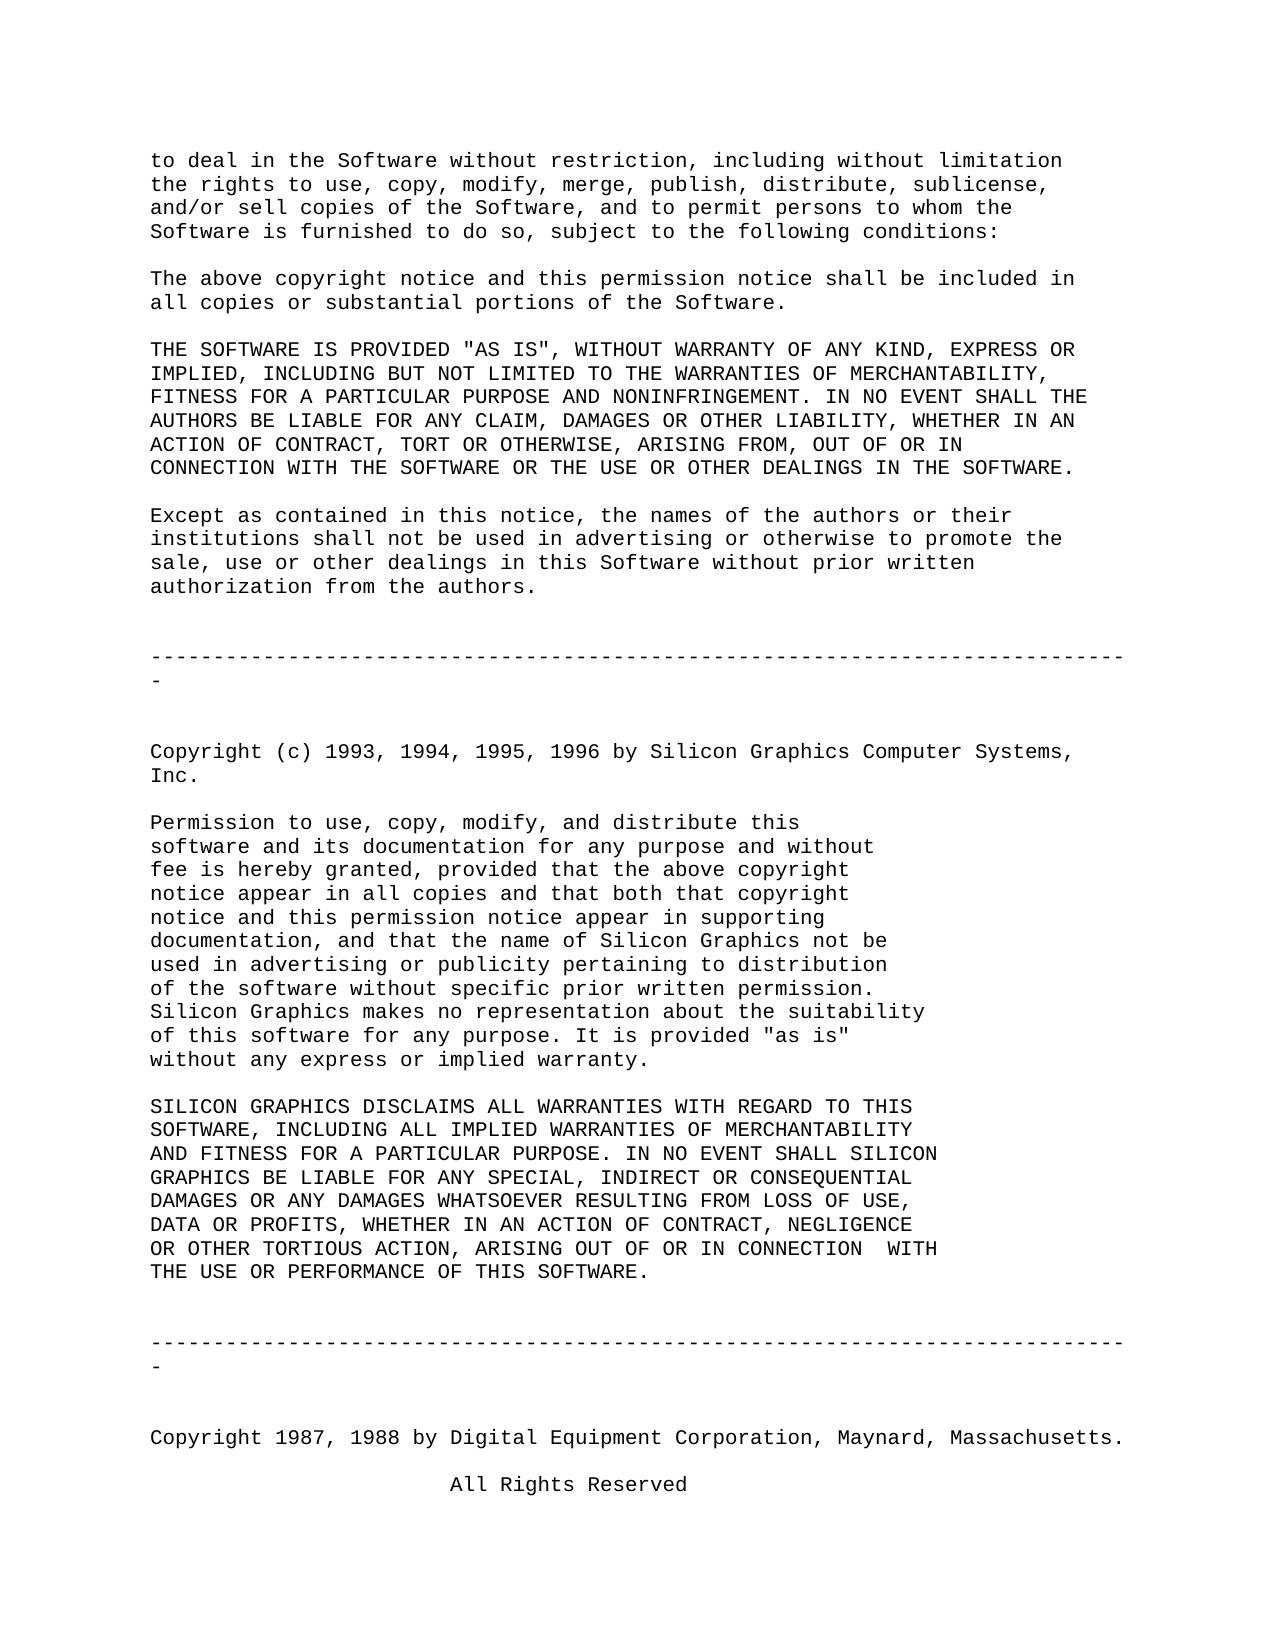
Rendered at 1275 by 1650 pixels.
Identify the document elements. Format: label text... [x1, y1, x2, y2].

text documentation, and that the name of Silicon Graphics not be [150, 930, 1125, 954]
text used in advertising or publicity pertaining to distribution [150, 954, 1125, 978]
text AND FITNESS FOR A PARTICULAR PURPOSE. IN NO EVENT SHALL SILICON [150, 1143, 1125, 1167]
text notice and this permission notice appear in supporting [150, 907, 1125, 930]
text ------------------------------------------------------------------------------- [150, 1332, 1125, 1379]
text Except as contained in this notice, the names of the authors or their [150, 505, 1125, 528]
text authorization from the authors. [150, 576, 1125, 599]
text THE USE OR PERFORMANCE OF THIS SOFTWARE. [150, 1261, 1125, 1285]
text SILICON GRAPHICS DISCLAIMS ALL WARRANTIES WITH REGARD TO THIS [150, 1096, 1125, 1119]
text THE SOFTWARE IS PROVIDED "AS IS", WITHOUT WARRANTY OF ANY KIND, EXPRESS OR [150, 339, 1125, 363]
text all copies or substantial portions of the Software. [150, 292, 1125, 316]
text the rights to use, copy, modify, merge, publish, distribute, sublicense, [150, 174, 1125, 197]
text Silicon Graphics makes no representation about the suitability [150, 1001, 1125, 1025]
text The above copyright notice and this permission notice shall be included in [150, 268, 1125, 292]
text DATA OR PROFITS, WHETHER IN AN ACTION OF CONTRACT, NEGLIGENCE [150, 1214, 1125, 1238]
text software and its documentation for any purpose and without [150, 836, 1125, 859]
text of this software for any purpose. It is provided "as is" [150, 1025, 1125, 1048]
text ------------------------------------------------------------------------------- [150, 647, 1125, 694]
text Permission to use, copy, modify, and distribute this [150, 812, 1125, 836]
text and/or sell copies of the Software, and to permit persons to whom the [150, 197, 1125, 221]
text Copyright 1987, 1988 by Digital Equipment Corporation, Maynard, Massachusetts. [150, 1427, 1125, 1451]
text CONNECTION WITH THE SOFTWARE OR THE USE OR OTHER DEALINGS IN THE SOFTWARE. [150, 457, 1125, 481]
text DAMAGES OR ANY DAMAGES WHATSOEVER RESULTING FROM LOSS OF USE, [150, 1190, 1125, 1214]
text SOFTWARE, INCLUDING ALL IMPLIED WARRANTIES OF MERCHANTABILITY [150, 1119, 1125, 1143]
text AUTHORS BE LIABLE FOR ANY CLAIM, DAMAGES OR OTHER LIABILITY, WHETHER IN AN [150, 410, 1125, 434]
text without any express or implied warranty. [150, 1048, 1125, 1072]
text GRAPHICS BE LIABLE FOR ANY SPECIAL, INDIRECT OR CONSEQUENTIAL [150, 1167, 1125, 1190]
text institutions shall not be used in advertising or otherwise to promote the [150, 528, 1125, 552]
text All Rights Reserved [150, 1474, 1125, 1498]
text sale, use or other dealings in this Software without prior written [150, 552, 1125, 576]
text fee is hereby granted, provided that the above copyright [150, 859, 1125, 883]
text FITNESS FOR A PARTICULAR PURPOSE AND NONINFRINGEMENT. IN NO EVENT SHALL THE [150, 386, 1125, 410]
text of the software without specific prior written permission. [150, 978, 1125, 1001]
text Software is furnished to do so, subject to the following conditions: [150, 221, 1125, 244]
text OR OTHER TORTIOUS ACTION, ARISING OUT OF OR IN CONNECTION WITH [150, 1238, 1125, 1261]
text ACTION OF CONTRACT, TORT OR OTHERWISE, ARISING FROM, OUT OF OR IN [150, 434, 1125, 457]
text Copyright (c) 1993, 1994, 1995, 1996 by Silicon Graphics Computer Systems, Inc. [150, 741, 1125, 788]
text notice appear in all copies and that both that copyright [150, 883, 1125, 907]
text IMPLIED, INCLUDING BUT NOT LIMITED TO THE WARRANTIES OF MERCHANTABILITY, [150, 363, 1125, 386]
text to deal in the Software without restriction, including without limitation [150, 150, 1125, 174]
